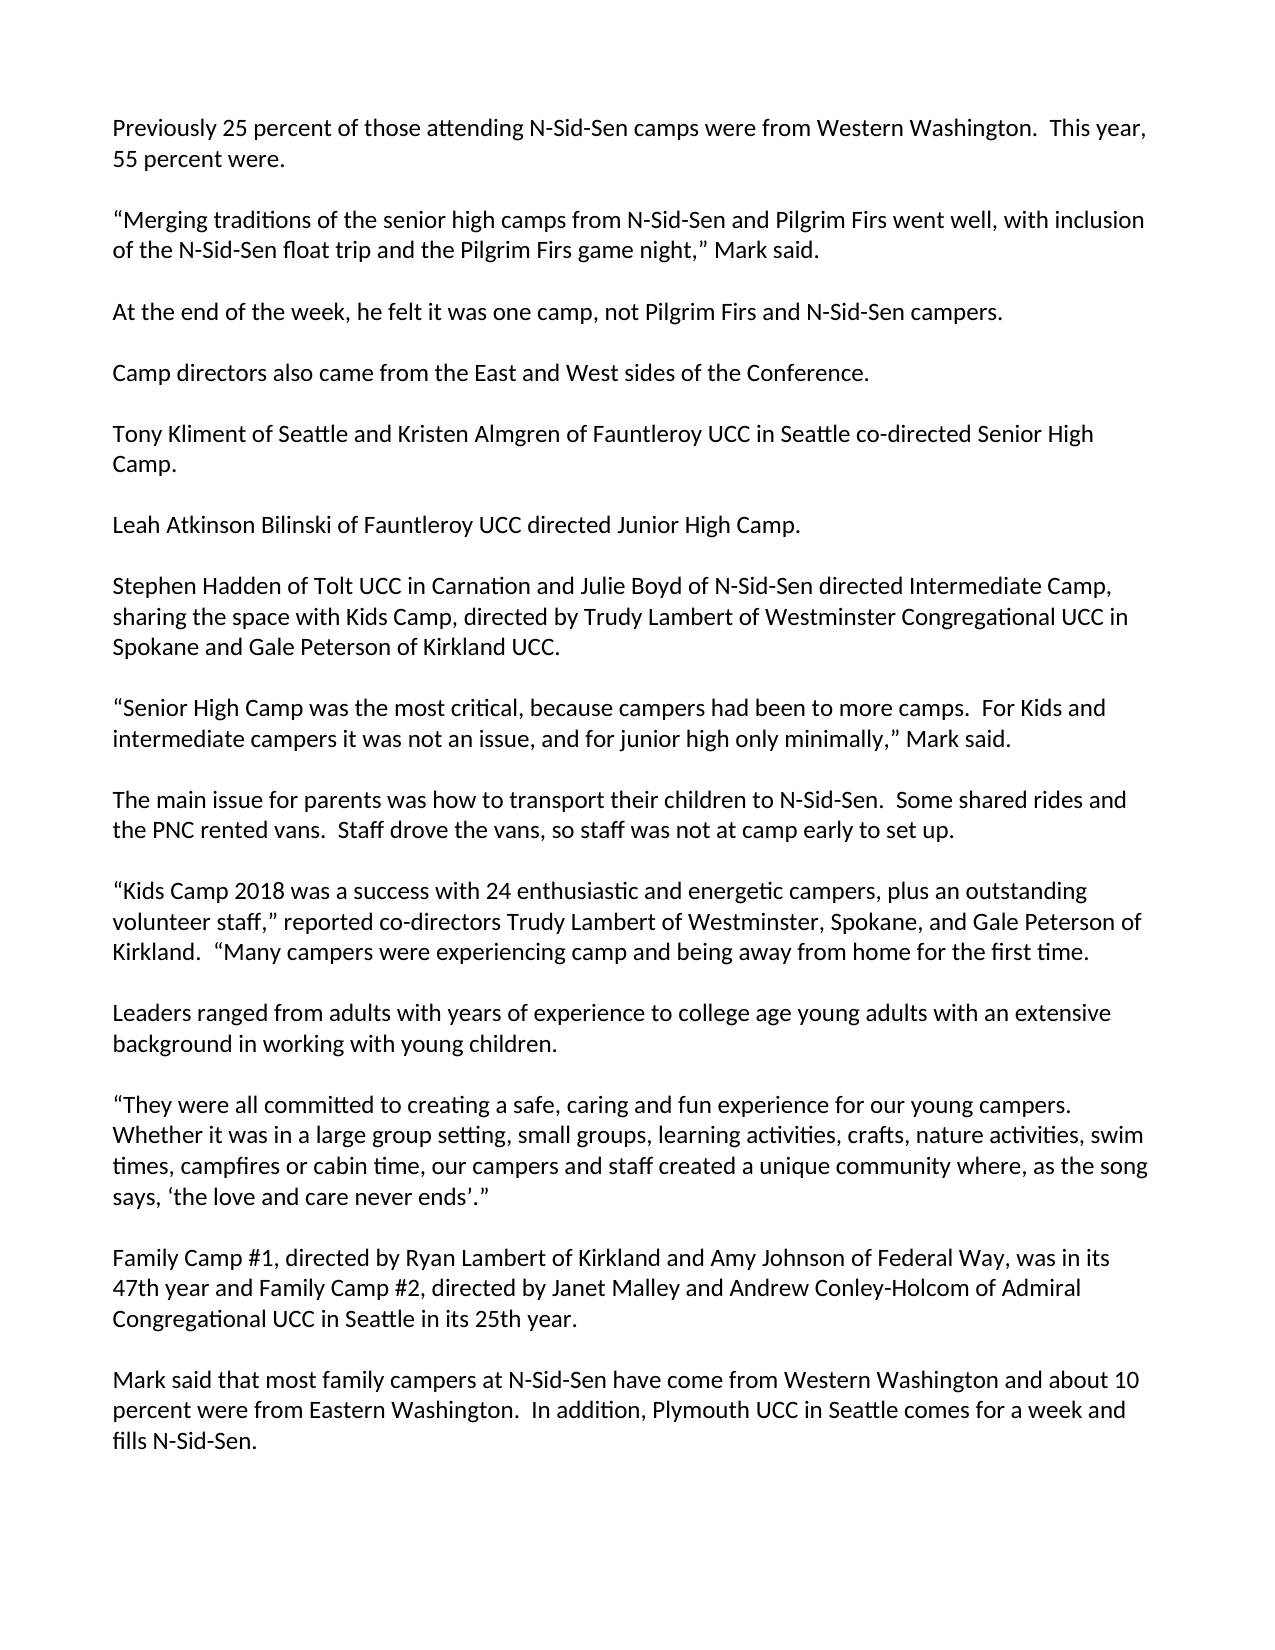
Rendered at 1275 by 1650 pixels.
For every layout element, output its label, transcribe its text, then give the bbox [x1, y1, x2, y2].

text Previously 25 percent of those attending N-Sid-Sen camps were from Western Washington. This year, 55 percent were. [112, 112, 1162, 173]
text “Senior High Camp was the most critical, because campers had been to more camps. For Kids and intermediate campers it was not an issue, and for junior high only minimally,” Mark said. [112, 692, 1162, 753]
text Leaders ranged from adults with years of experience to college age young adults with an extensive background in working with young children. [112, 998, 1162, 1059]
text “Kids Camp 2018 was a success with 24 enthusiastic and energetic campers, plus an outstanding volunteer staff,” reported co-directors Trudy Lambert of Westminster, Spokane, and Gale Peterson of Kirkland. “Many campers were experiencing camp and being away from home for the first time. [112, 876, 1162, 967]
text “They were all committed to creating a safe, caring and fun experience for our young campers. Whether it was in a large group setting, small groups, learning activities, crafts, nature activities, swim times, campfires or cabin time, our campers and staff created a unique community where, as the song says, ‘the love and care never ends’.” [112, 1089, 1162, 1211]
text At the end of the week, he felt it was one camp, not Pilgrim Firs and N-Sid-Sen campers. [112, 296, 1162, 326]
text Mark said that most family campers at N-Sid-Sen have come from Western Washington and about 10 percent were from Eastern Washington. In addition, Plymouth UCC in Seattle comes for a week and fills N-Sid-Sen. [112, 1364, 1162, 1455]
text Camp directors also came from the East and West sides of the Conference. [112, 357, 1162, 387]
text The main issue for parents was how to transport their children to N-Sid-Sen. Some shared rides and the PNC rented vans. Staff drove the vans, so staff was not at camp early to set up. [112, 784, 1162, 845]
text Tony Kliment of Seattle and Kristen Almgren of Fauntleroy UCC in Seattle co-directed Senior High Camp. [112, 418, 1162, 479]
text Stephen Hadden of Tolt UCC in Carnation and Julie Boyd of N-Sid-Sen directed Intermediate Camp, sharing the space with Kids Camp, directed by Trudy Lambert of Westminster Congregational UCC in Spokane and Gale Peterson of Kirkland UCC. [112, 570, 1162, 662]
text Leah Atkinson Bilinski of Fauntleroy UCC directed Junior High Camp. [112, 509, 1162, 540]
text Family Camp #1, directed by Ryan Lambert of Kirkland and Amy Johnson of Federal Way, was in its 47th year and Family Camp #2, directed by Janet Malley and Andrew Conley-Holcom of Admiral Congregational UCC in Seattle in its 25th year. [112, 1242, 1162, 1333]
text “Merging traditions of the senior high camps from N-Sid-Sen and Pilgrim Firs went well, with inclusion of the N-Sid-Sen float trip and the Pilgrim Firs game night,” Mark said. [112, 204, 1162, 265]
